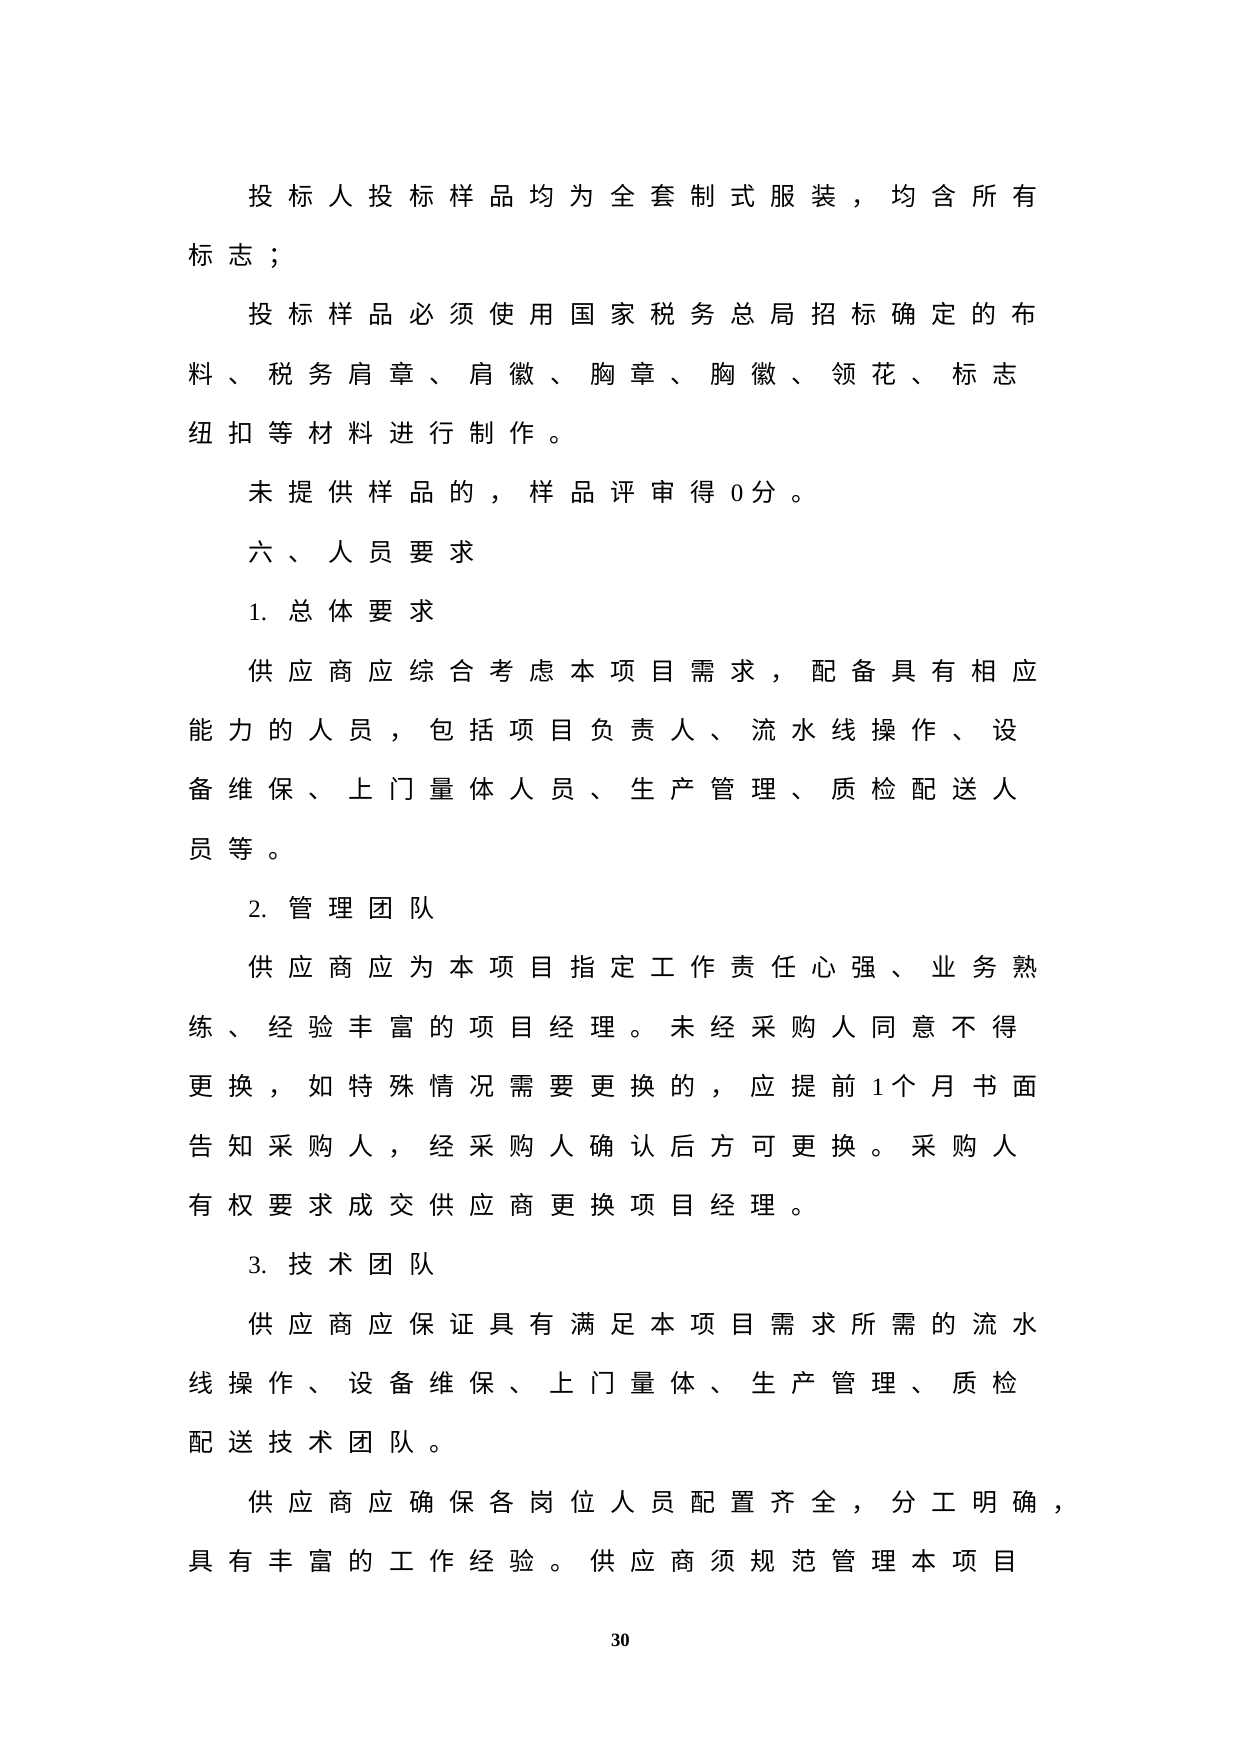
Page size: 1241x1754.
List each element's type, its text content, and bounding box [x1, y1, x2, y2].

text 供应商应为本项目指定工作责任心强、业务熟练、经验丰富的项目经理。未经采购人同意不得更换，如特殊情况需要更换的，应提前1个月书面告知采购人，经采购人确认后方可更换。采购人有权要求成交供应商更换项目经理。 [188, 936, 1052, 1233]
text 供应商应保证具有满足本项目需求所需的流水线操作、设备维保、上门量体、生产管理、质检配送技术团队。 [188, 1293, 1052, 1471]
text 供应商应综合考虑本项目需求，配备具有相应能力的人员，包括项目负责人、流水线操作、设备维保、上门量体人员、生产管理、质检配送人员等。 [188, 639, 1052, 877]
text 投标人投标样品均为全套制式服装，均含所有标志； [188, 164, 1052, 283]
text 1. 总体要求 [188, 580, 1052, 639]
text 3. 技术团队 [188, 1233, 1052, 1293]
text 投标样品必须使用国家税务总局招标确定的布料、税务肩章、肩徽、胸章、胸徽、领花、标志纽扣等材料进行制作。 [188, 283, 1052, 461]
text 六、人员要求 [188, 521, 1052, 580]
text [188, 1471, 1052, 1589]
text 未提供样品的，样品评审得0分。 [188, 461, 1052, 521]
text 2. 管理团队 [188, 877, 1052, 936]
